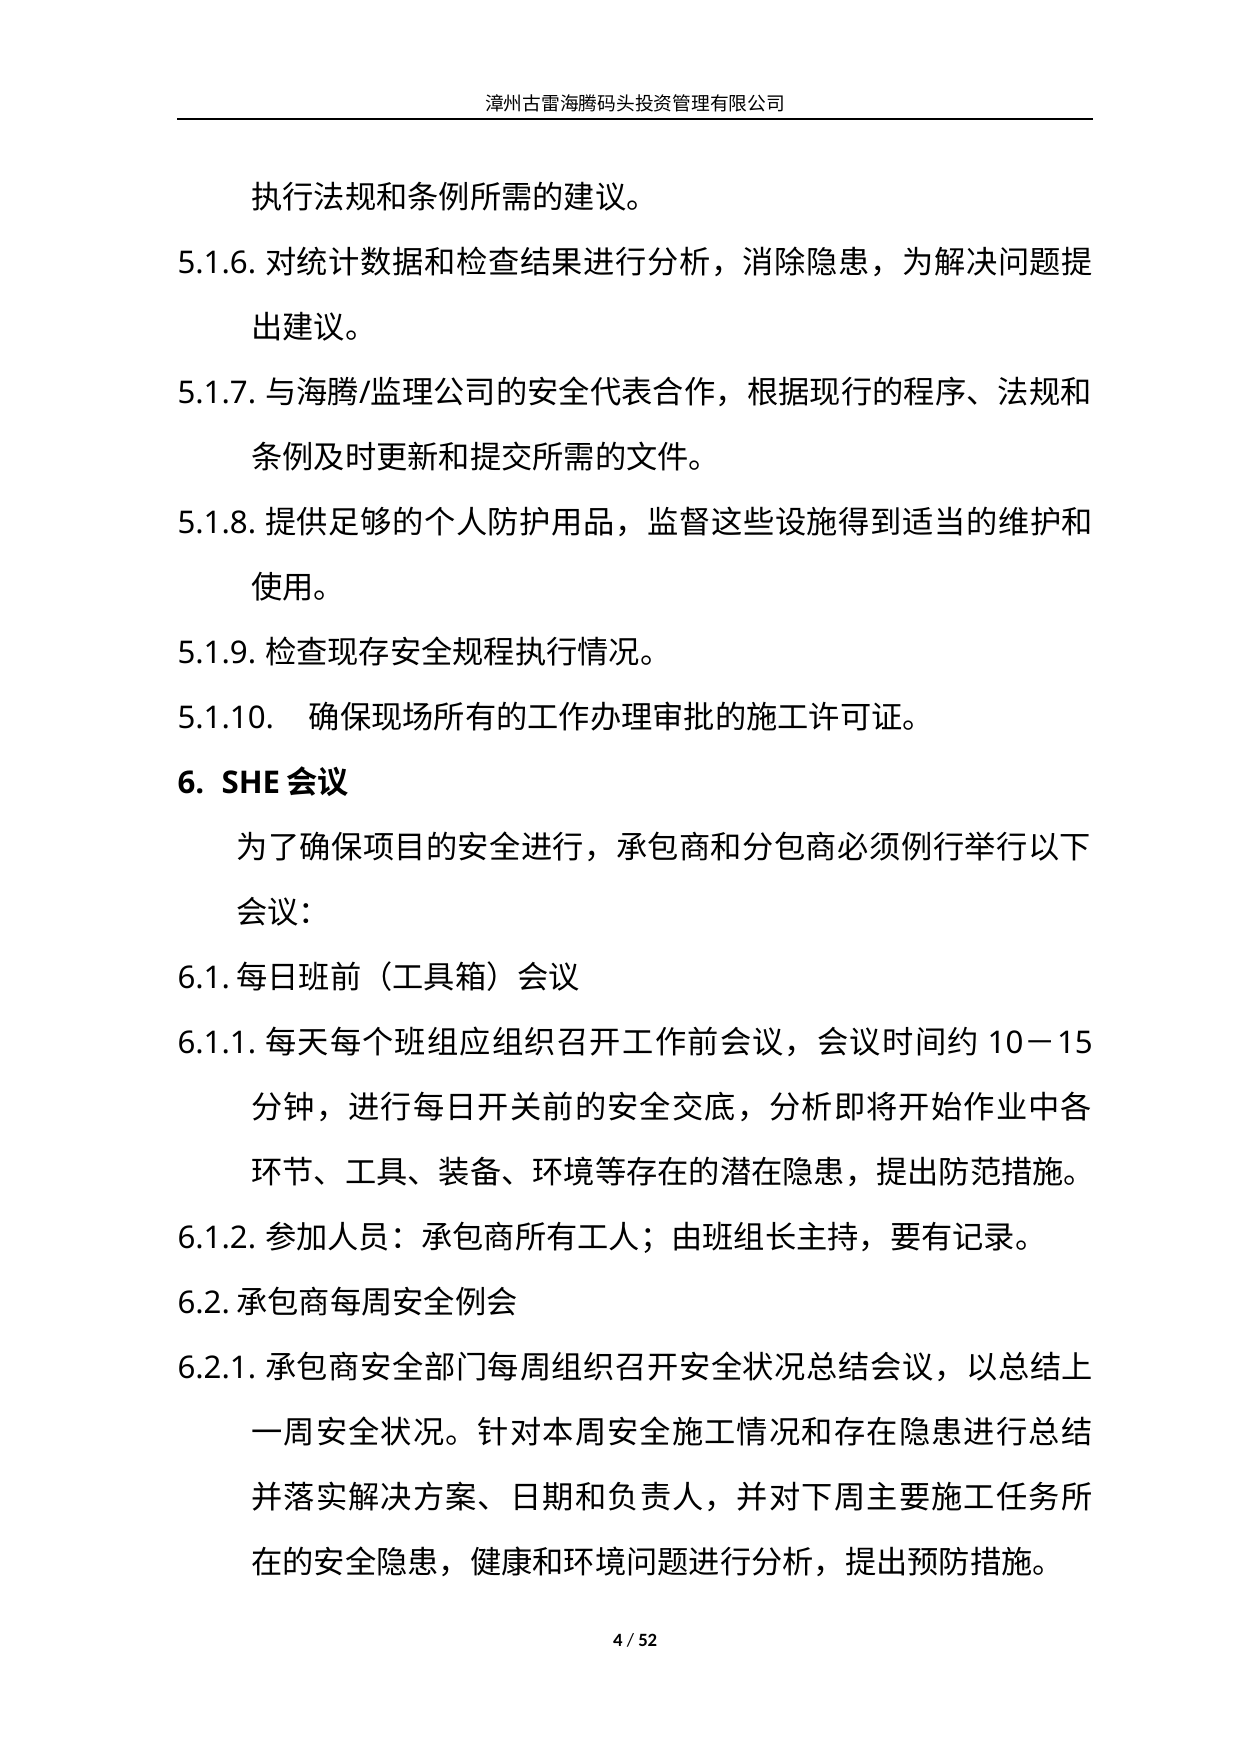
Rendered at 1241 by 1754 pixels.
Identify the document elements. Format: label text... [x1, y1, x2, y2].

list 承包商每周安全例会 [177, 1267, 1093, 1332]
list 参加人员：承包商所有工人；由班组长主持，要有记录。 [177, 1202, 1093, 1267]
list 每日班前（工具箱）会议 [177, 942, 1093, 1007]
list SHE会议 [177, 747, 1093, 812]
text 为了确保项目的安全进行，承包商和分包商必须例行举行以下会议： [236, 812, 1093, 942]
list 每天每个班组应组织召开工作前会议，会议时间约10－15分钟，进行每日开关前的安全交底，分析即将开始作业中各环节、工具、装备、环境等存在的潜在隐患，提出防范措施。 [177, 1007, 1093, 1202]
list 承包商安全部门每周组织召开安全状况总结会议，以总结上一周安全状况。针对本周安全施工情况和存在隐患进行总结并落实解决方案、日期和负责人，并对下周主要施工任务所在的安全隐患，健康和环境问题进行分析，提出预防措施。 [177, 1332, 1093, 1592]
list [177, 162, 1093, 227]
list 对统计数据和检查结果进行分析，消除隐患，为解决问题提出建议。 [177, 227, 1093, 357]
list 确保现场所有的工作办理审批的施工许可证。 [177, 682, 1093, 747]
list 提供足够的个人防护用品，监督这些设施得到适当的维护和使用。 [177, 487, 1093, 617]
list 与海腾/监理公司的安全代表合作，根据现行的程序、法规和条例及时更新和提交所需的文件。 [177, 357, 1093, 487]
list 检查现存安全规程执行情况。 [177, 617, 1093, 682]
